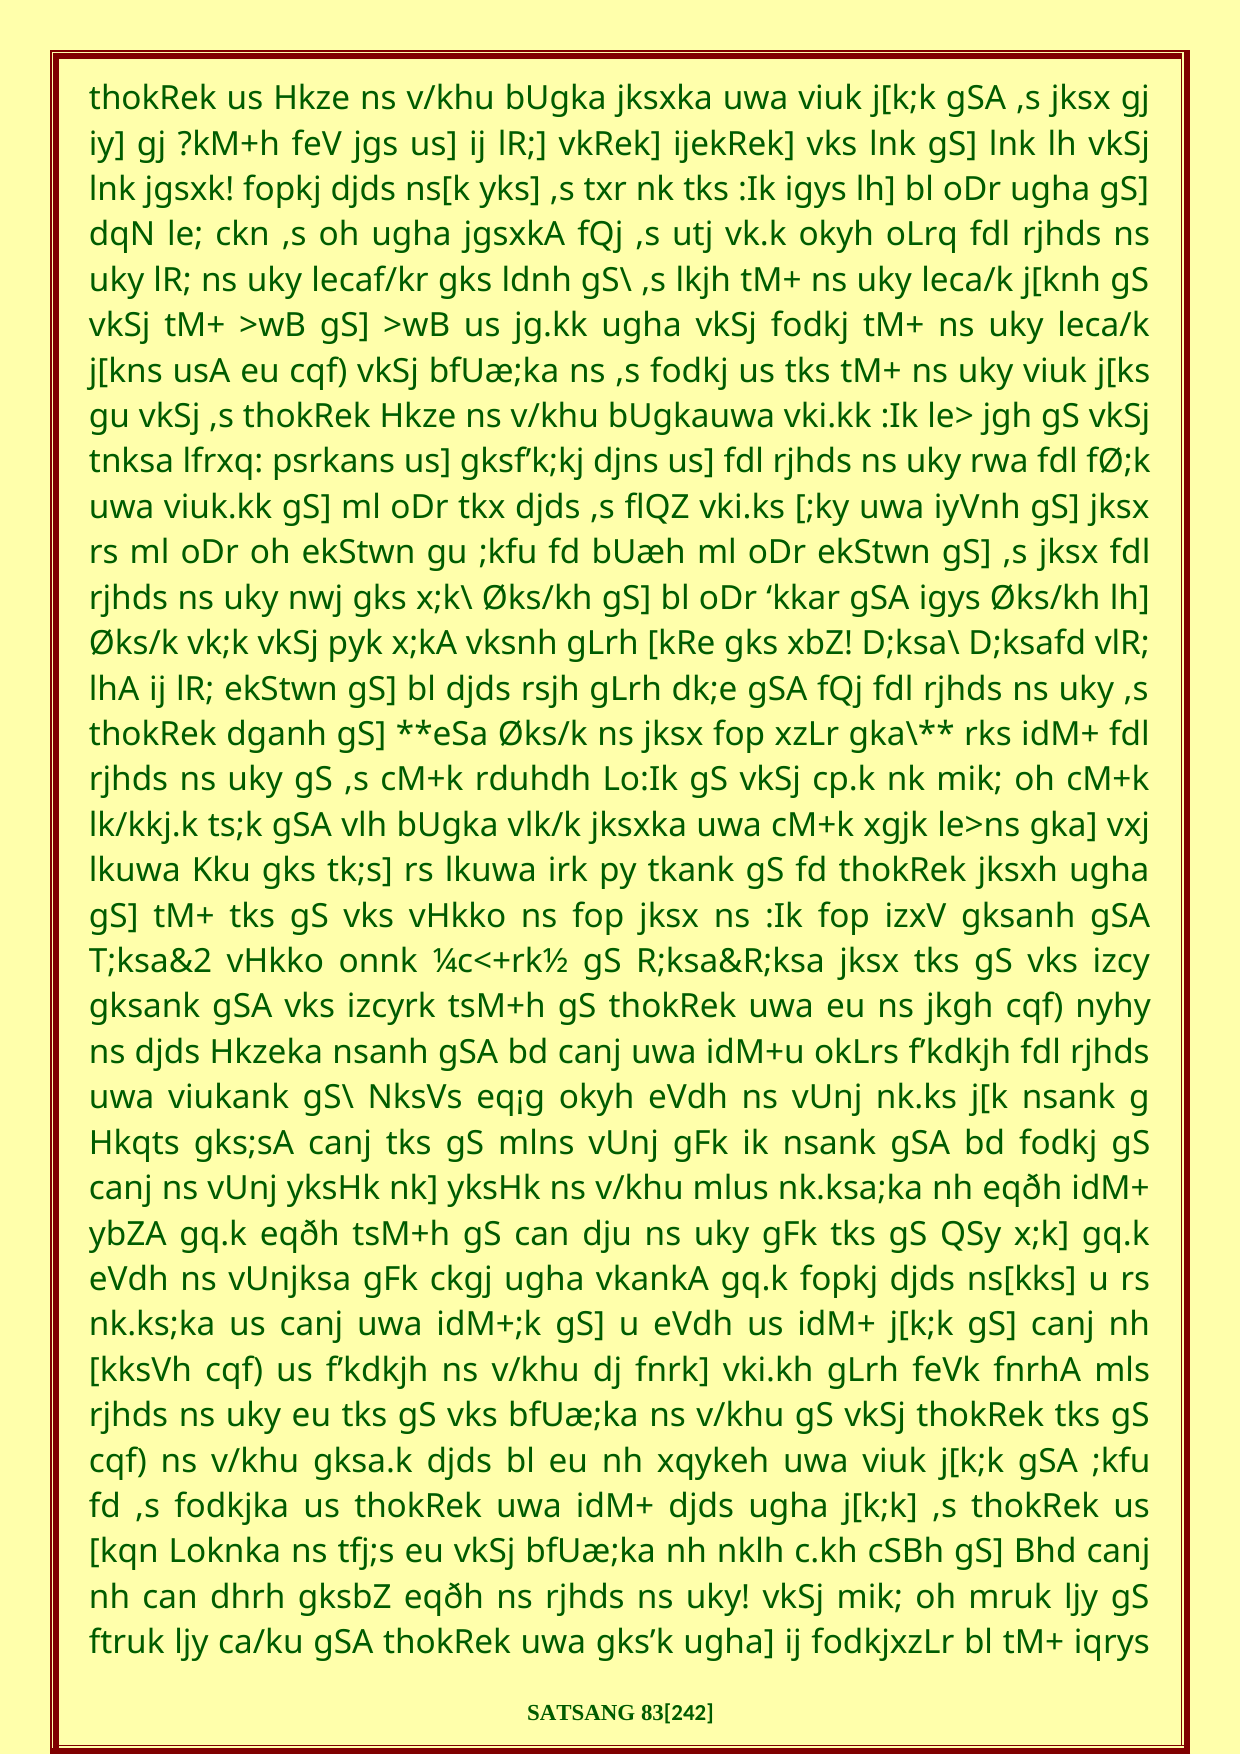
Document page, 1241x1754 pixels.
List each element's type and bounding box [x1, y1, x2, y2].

text [89, 74, 1152, 1663]
